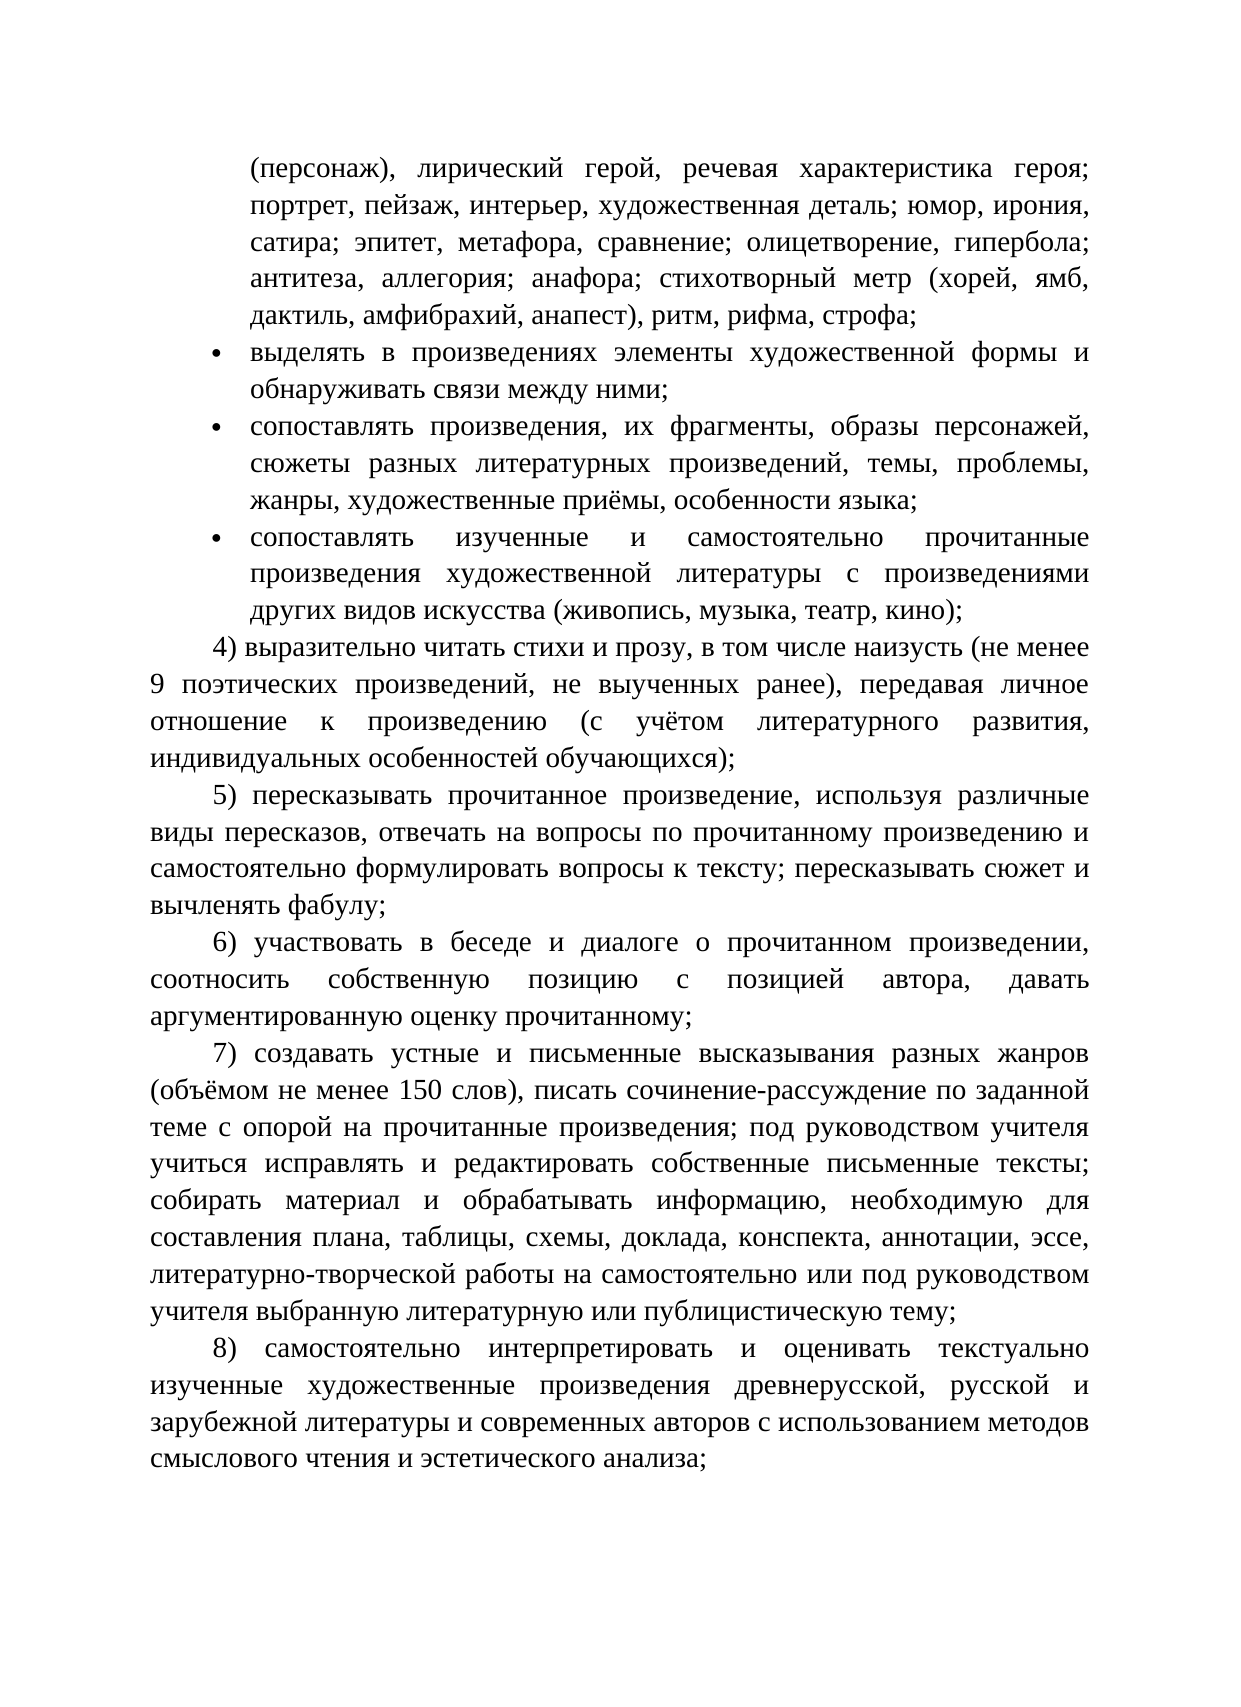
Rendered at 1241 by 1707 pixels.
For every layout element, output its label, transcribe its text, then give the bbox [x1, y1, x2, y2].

list выделять в произведениях элементы художественной формы и обнаруживать связи между ними; [212, 334, 1090, 405]
list сопоставлять произведения, их фрагменты, образы персонажей, сюжеты разных литературных произведений, темы, проблемы, жанры, художественные приёмы, особенности языка; [212, 408, 1090, 515]
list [212, 150, 1090, 331]
text 4) выразительно читать стихи и прозу, в том числе наизусть (не менее 9 поэтических произведений, не выученных ранее), передавая личное отношение к произведению (с учётом литературного развития, индивидуальных особенностей обучающихся); [150, 629, 1090, 773]
text 5) пересказывать прочитанное произведение, используя различные виды пересказов, отвечать на вопросы по прочитанному произведению и самостоятельно формулировать вопросы к тексту; пересказывать сюжет и вычленять фабулу; [150, 777, 1090, 921]
text 6) участвовать в беседе и диалоге о прочитанном произведении, соотносить собственную позицию с позицией автора, давать аргументированную оценку прочитанному; [150, 924, 1090, 1032]
list сопоставлять изученные и самостоятельно прочитанные произведения художественной литературы с произведениями других видов искусства (живопись, музыка, театр, кино); [212, 519, 1090, 626]
text 7) создавать устные и письменные высказывания разных жанров (объёмом не менее 150 слов), писать сочинение-рассуждение по заданной теме с опорой на прочитанные произведения; под руководством учителя учиться исправлять и редактировать собственные письменные тексты; собирать материал и обрабатывать информацию, необходимую для составления плана, таблицы, схемы, доклада, конспекта, аннотации, эссе, литературно-творческой работы на самостоятельно или под руководством учителя выбранную литературную или публицистическую тему; [150, 1035, 1090, 1327]
text 8) самостоятельно интерпретировать и оценивать текстуально изученные художественные произведения древнерусской, русской и зарубежной литературы и современных авторов с использованием методов смыслового чтения и эстетического анализа; [150, 1330, 1090, 1474]
